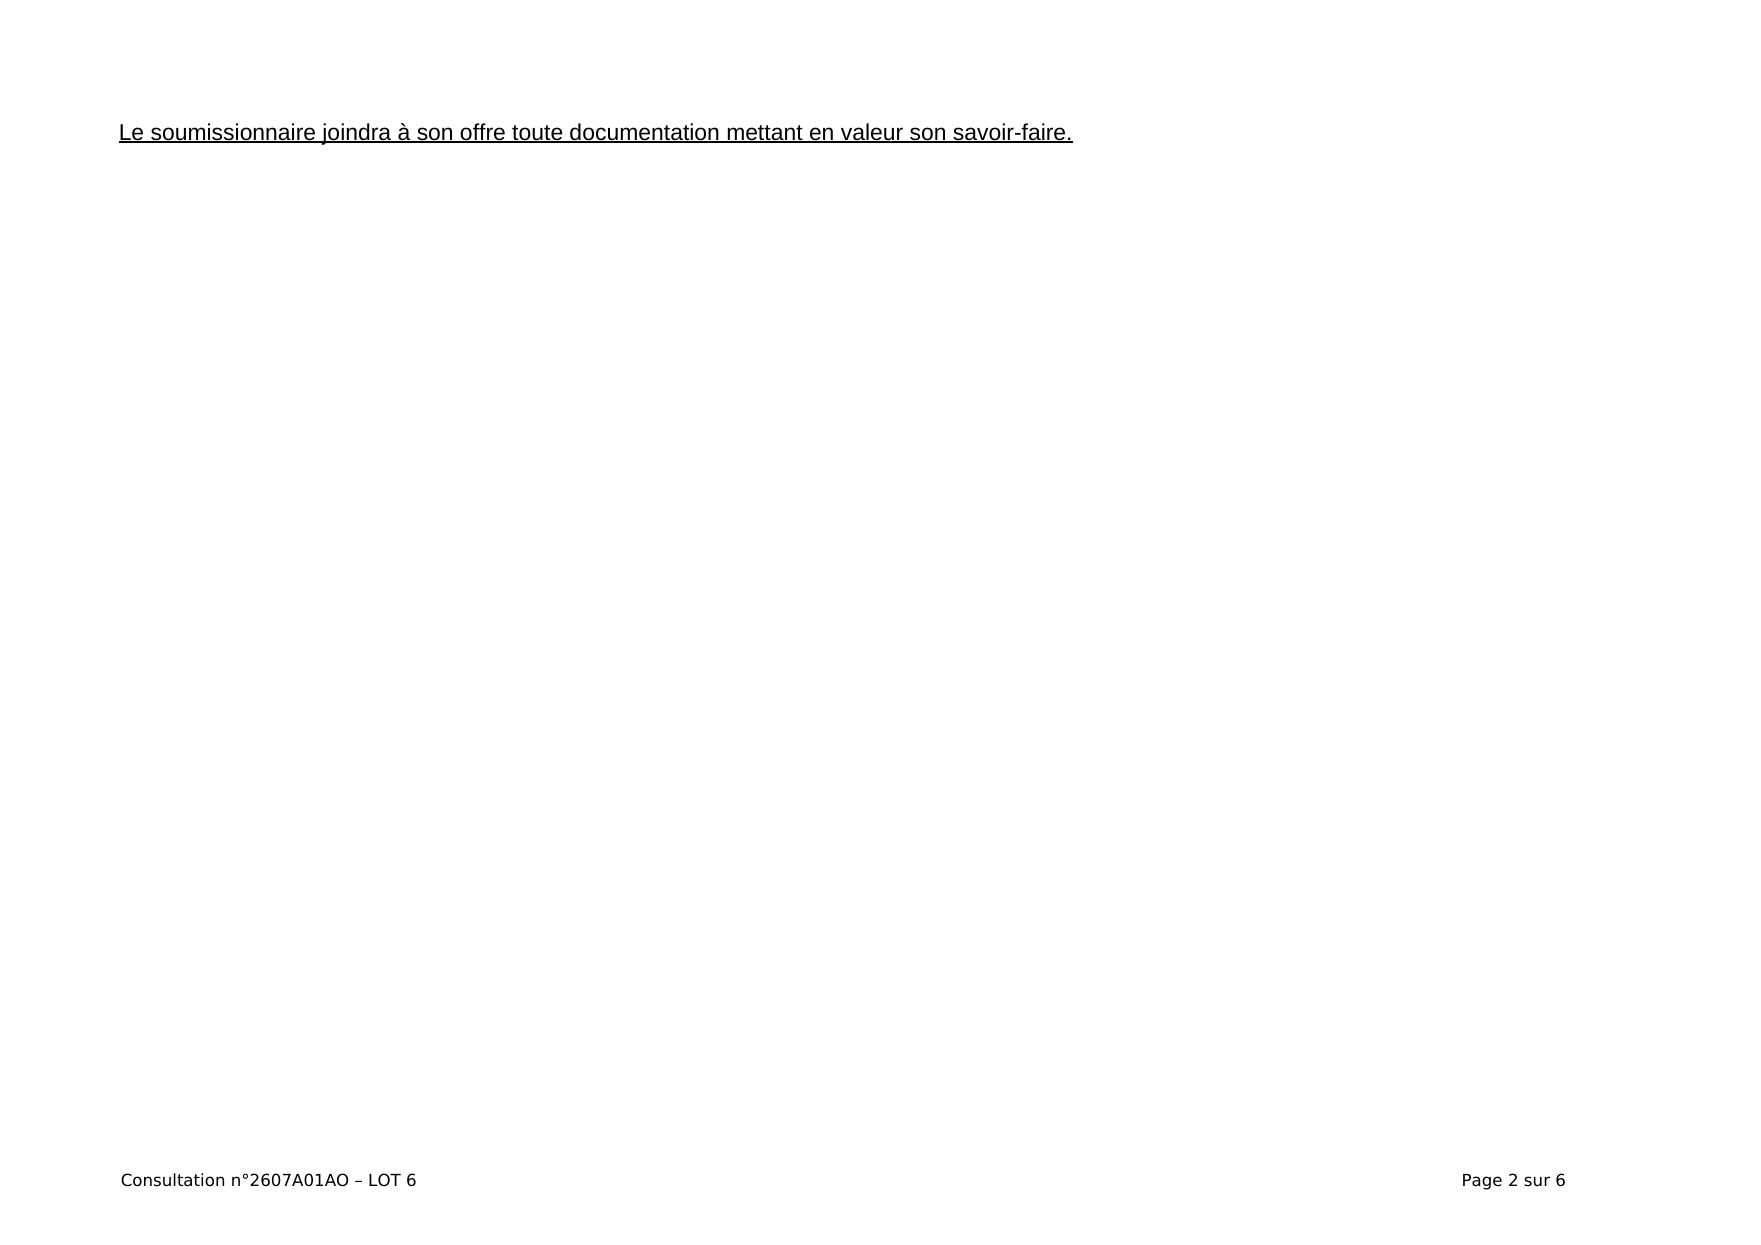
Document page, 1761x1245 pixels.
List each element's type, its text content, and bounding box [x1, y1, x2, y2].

text Le soumissionnaire joindra à son offre toute documentation mettant en valeur son savoir-faire. [118, 118, 1668, 145]
